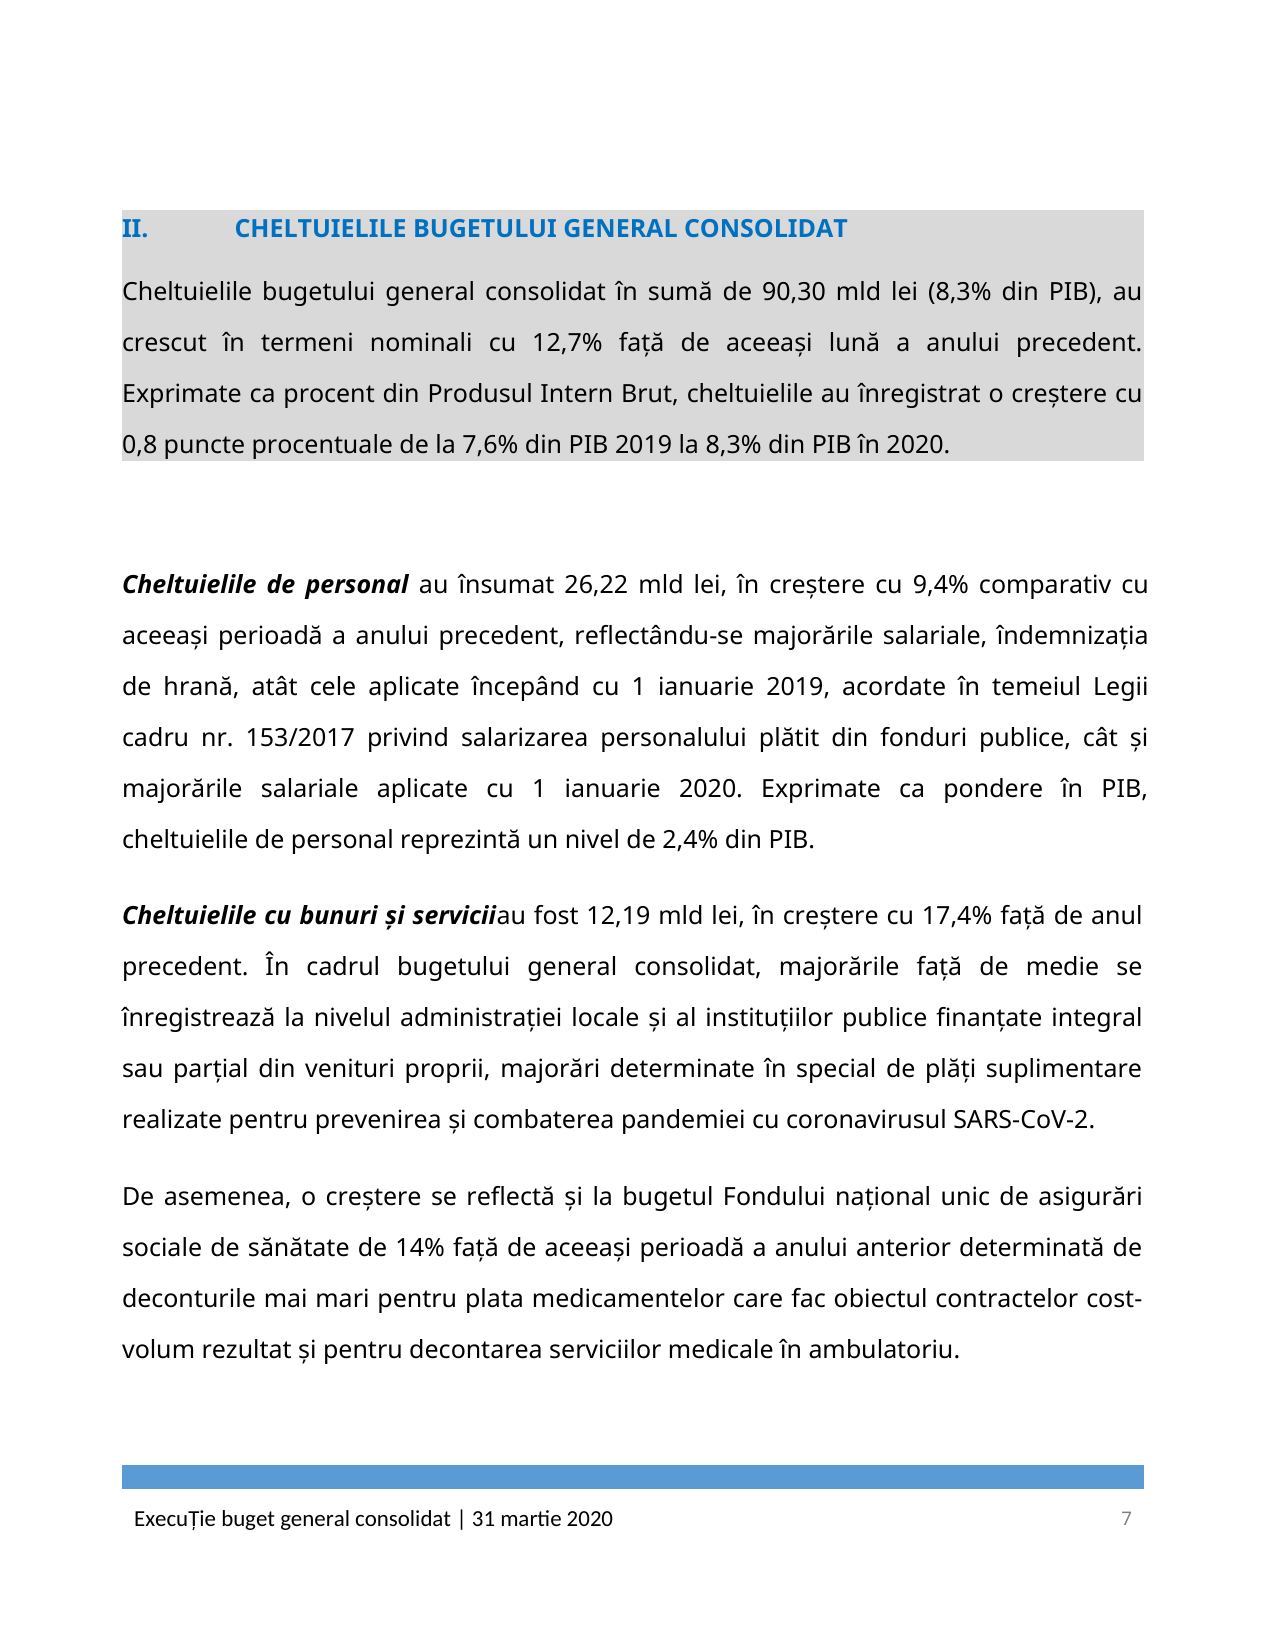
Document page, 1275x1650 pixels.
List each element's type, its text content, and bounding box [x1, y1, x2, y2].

text Cheltuielile de personal au însumat 26,22 mld lei, în creștere cu 9,4% comparativ cu aceeași perioadă a anului precedent, reflectându-se majorările salariale, îndemnizația de hrană, atât cele aplicate începând cu 1 ianuarie 2019, acordate în temeiul Legii cadru nr. 153/2017 privind salarizarea personalului plătit din fonduri publice, cât și majorările salariale aplicate cu 1 ianuarie 2020. Exprimate ca pondere în PIB, cheltuielile de personal reprezintă un nivel de 2,4% din PIB. [122, 567, 1150, 856]
text Cheltuielile bugetului general consolidat în sumă de 90,30 mld lei (8,3% din PIB), au crescut în termeni nominali cu 12,7% față de aceeași lună a anului precedent. Exprimate ca procent din Produsul Intern Brut, cheltuielile au înregistrat o creștere cu 0,8 puncte procentuale de la 7,6% din PIB 2019 la 8,3% din PIB în 2020. [122, 274, 1144, 461]
list CHELTUIELILE bugetului general consolidat [122, 210, 1144, 244]
text De asemenea, o creștere se reflectă și la bugetul Fondului național unic de asigurări sociale de sănătate de 14% față de aceeași perioadă a anului anterior determinată de deconturile mai mari pentru plata medicamentelor care fac obiectul contractelor cost-volum rezultat și pentru decontarea serviciilor medicale în ambulatoriu. [122, 1178, 1144, 1365]
text Cheltuielile cu bunuri și serviciiau fost 12,19 mld lei, în creștere cu 17,4% față de anul precedent. În cadrul bugetului general consolidat, majorările față de medie se înregistrează la nivelul administrației locale și al instituțiilor publice finanțate integral sau parțial din venituri proprii, majorări determinate în special de plăți suplimentare realizate pentru prevenirea și combaterea pandemiei cu coronavirusul SARS-CoV-2. [122, 898, 1144, 1136]
